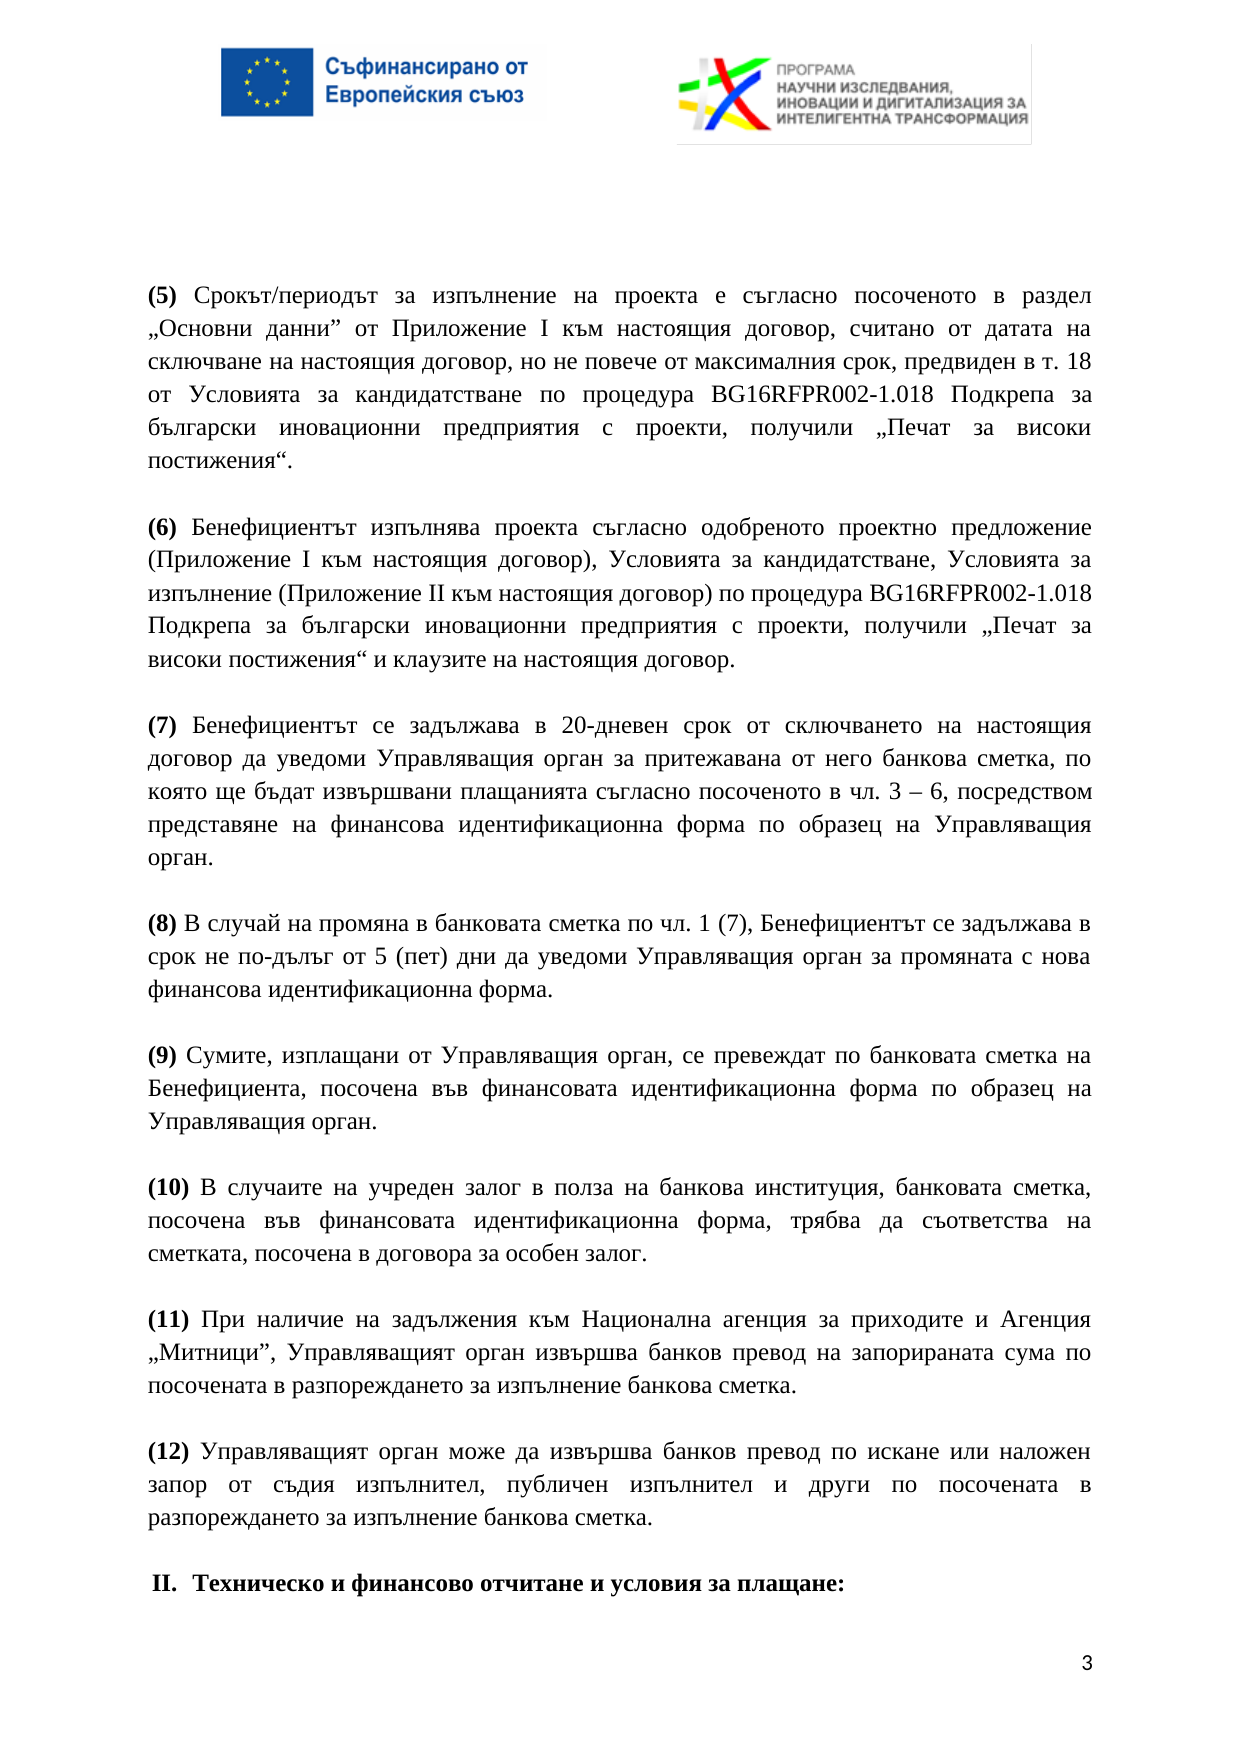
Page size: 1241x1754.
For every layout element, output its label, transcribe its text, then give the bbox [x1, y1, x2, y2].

text (10) В случаите на учреден залог в полза на банкова институция, банковата сметка, посочена във финансовата идентификационна форма, трябва да съответства на сметката, посочена в договора за особен залог. [148, 1172, 1092, 1267]
text (8) В случай на промяна в банковата сметка по чл. 1 (7), Бенефициентът се задължава в срок не по-дълъг от 5 (пет) дни да уведоми Управляващия орган за промяната с нова финансова идентификационна форма. [148, 908, 1092, 1003]
text (9) Сумите, изплащани от Управляващия орган, се превеждат по банковата сметка на Бенефициента, посочена във финансовата идентификационна форма по образец на Управляващия орган. [148, 1040, 1092, 1135]
text (5) Срокът/периодът за изпълнение на проекта е съгласно посоченото в раздел „Основни данни” от Приложение I към настоящия договор, считано от датата на сключване на настоящия договор, но не повече от максималния срок, предвиден в т. 18 от Условията за кандидатстване по процедура BG16RFPR002-1.018 Подкрепа за български иновационни предприятия с проекти, получили „Печат за високи постижения“. [148, 280, 1092, 474]
text (6) Бенефициентът изпълнява проекта съгласно одобреното проектно предложение (Приложение I към настоящия договор), Условията за кандидатстване, Условията за изпълнение (Приложение II към настоящия договор) по процедура BG16RFPR002-1.018 Подкрепа за български иновационни предприятия с проекти, получили „Печат за високи постижения“ и клаузите на настоящия договор. [148, 512, 1092, 672]
text (12) Управляващият орган може да извършва банков превод по искане или наложен запор от съдия изпълнител, публичен изпълнител и други по посочената в разпореждането за изпълнение банкова сметка. [148, 1436, 1092, 1531]
text (7) Бенефициентът се задължава в 20-дневен срок от сключването на настоящия договор да уведоми Управляващия орган за притежавана от него банкова сметка, по която ще бъдат извършвани плащанията съгласно посоченото в чл. 3 – 6, посредством представяне на финансова идентификационна форма по образец на Управляващия орган. [148, 710, 1092, 871]
text (11) При наличие на задължения към Национална агенция за приходите и Агенция „Митници”, Управляващият орган извършва банков превод на запорираната сума по посочената в разпореждането за изпълнение банкова сметка. [148, 1304, 1092, 1399]
picture [676, 44, 1033, 146]
list Техническо и финансово отчитане и условия за плащане: [177, 1568, 1092, 1597]
picture [217, 44, 548, 121]
